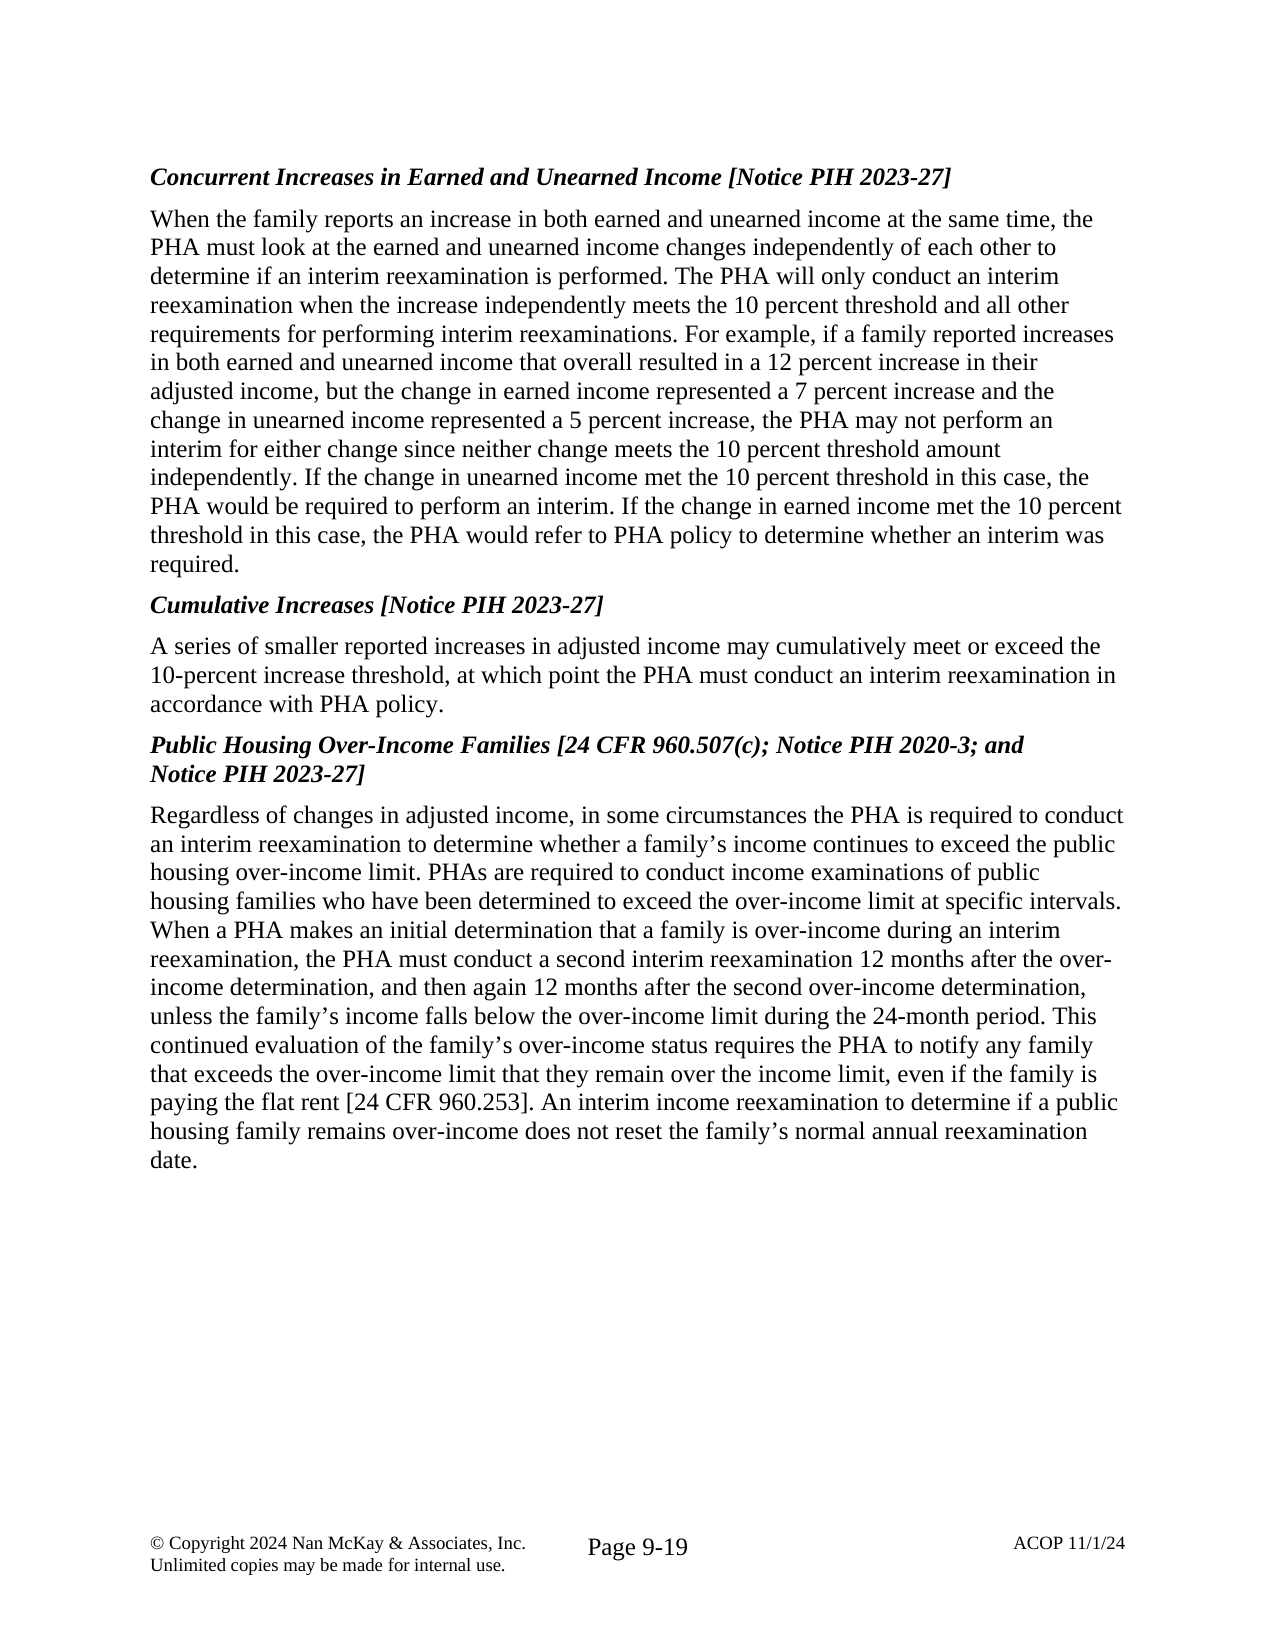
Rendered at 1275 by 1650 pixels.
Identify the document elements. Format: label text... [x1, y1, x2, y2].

text Public Housing Over-Income Families [24 CFR 960.507(c); Notice PIH 2020-3; and Notice PIH 2023-27] [150, 730, 1125, 787]
text Concurrent Increases in Earned and Unearned Income [Notice PIH 2023-27] [150, 162, 1125, 191]
text When the family reports an increase in both earned and unearned income at the same time, the PHA must look at the earned and unearned income changes independently of each other to determine if an interim reexamination is performed. The PHA will only conduct an interim reexamination when the increase independently meets the 10 percent threshold and all other requirements for performing interim reexaminations. For example, if a family reported increases in both earned and unearned income that overall resulted in a 12 percent increase in their adjusted income, but the change in earned income represented a 7 percent increase and the change in unearned income represented a 5 percent increase, the PHA may not perform an interim for either change since neither change meets the 10 percent threshold amount independently. If the change in unearned income met the 10 percent threshold in this case, the PHA would be required to perform an interim. If the change in earned income met the 10 percent threshold in this case, the PHA would refer to PHA policy to determine whether an interim was required. [150, 204, 1125, 577]
text Cumulative Increases [Notice PIH 2023-27] [150, 590, 1125, 619]
text A series of smaller reported increases in adjusted income may cumulatively meet or exceed the 10-percent increase threshold, at which point the PHA must conduct an interim reexamination in accordance with PHA policy. [150, 631, 1125, 717]
text Regardless of changes in adjusted income, in some circumstances the PHA is required to conduct an interim reexamination to determine whether a family’s income continues to exceed the public housing over-income limit. PHAs are required to conduct income examinations of public housing families who have been determined to exceed the over-income limit at specific intervals. When a PHA makes an initial determination that a family is over-income during an interim reexamination, the PHA must conduct a second interim reexamination 12 months after the over-income determination, and then again 12 months after the second over-income determination, unless the family’s income falls below the over-income limit during the 24-month period. This continued evaluation of the family’s over-income status requires the PHA to notify any family that exceeds the over-income limit that they remain over the income limit, even if the family is paying the flat rent [24 CFR 960.253]. An interim income reexamination to determine if a public housing family remains over-income does not reset the family’s normal annual reexamination date. [150, 800, 1125, 1174]
